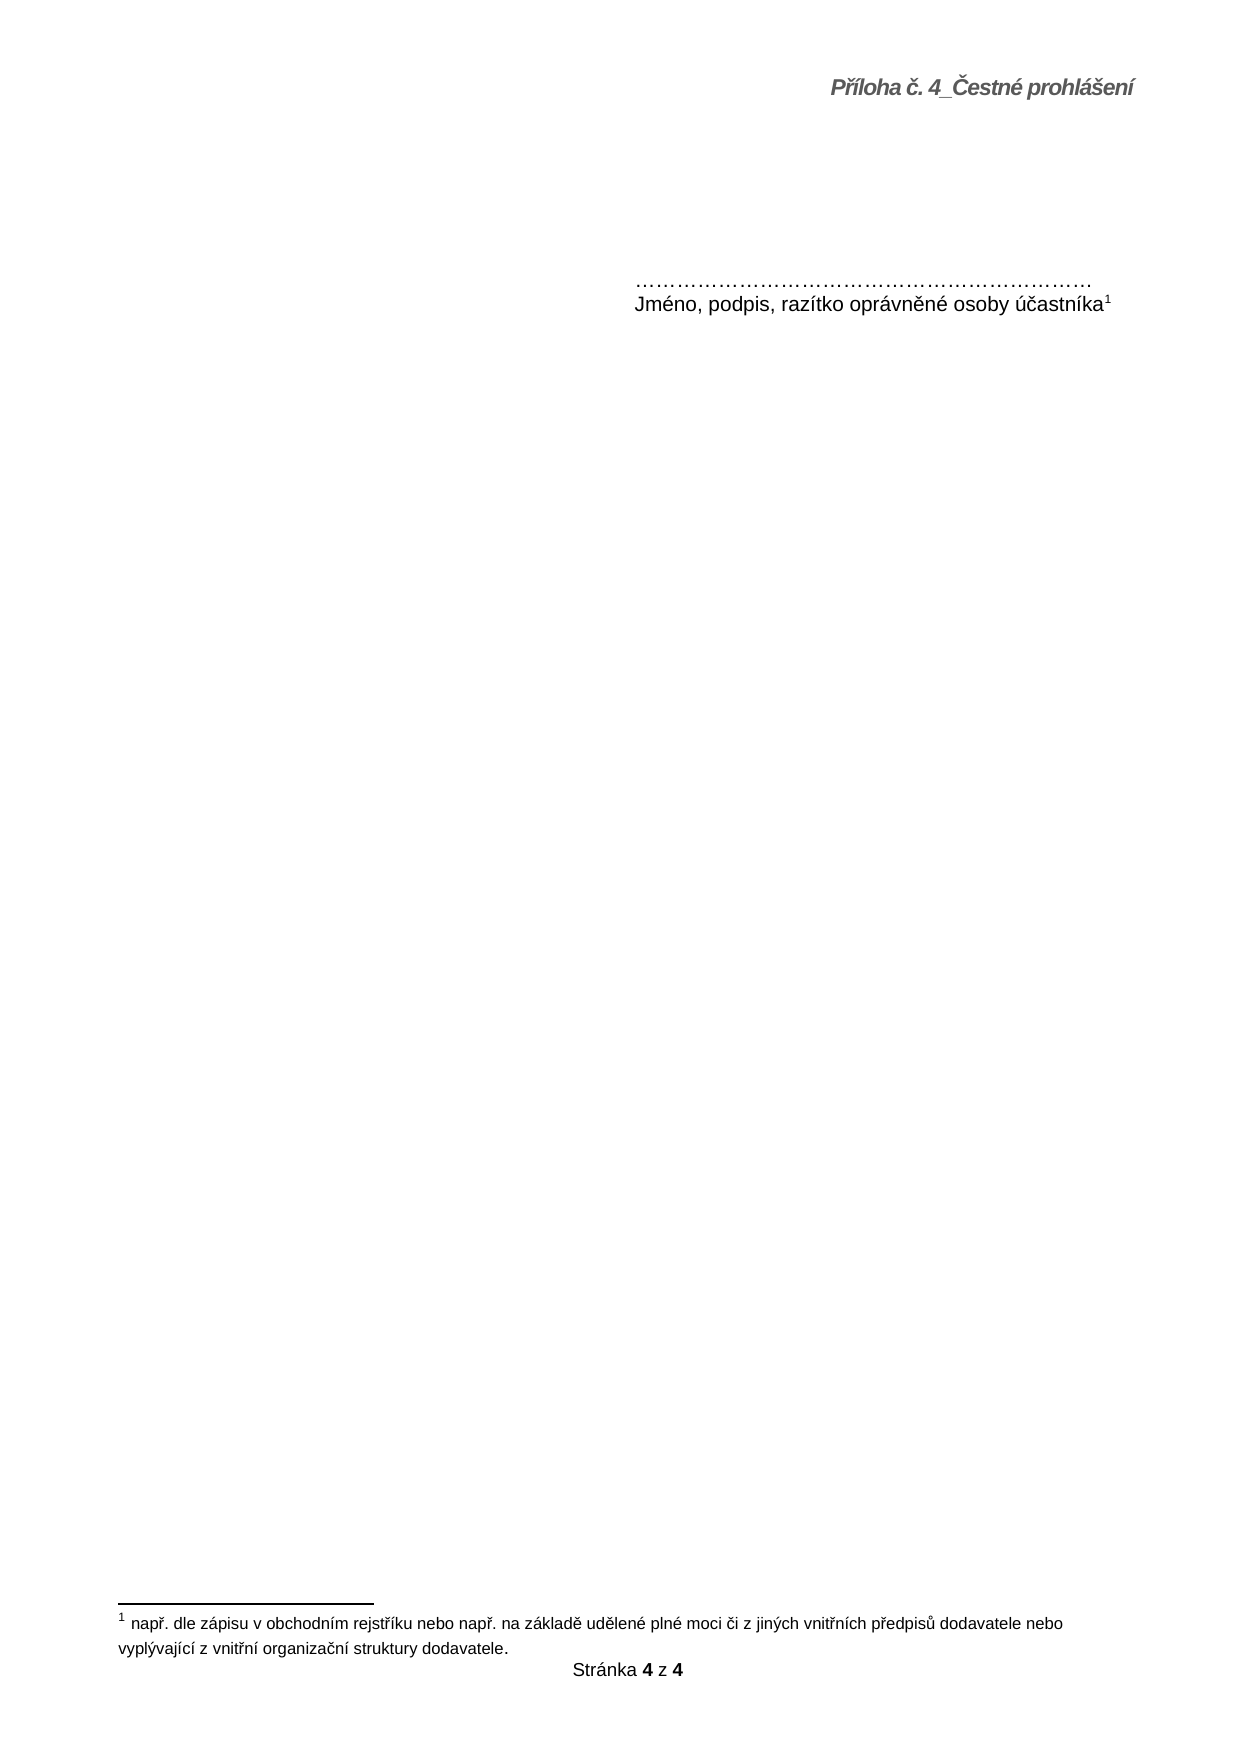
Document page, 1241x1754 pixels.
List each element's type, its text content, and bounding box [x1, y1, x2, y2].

text Jméno, podpis, razítko oprávněné osoby účastníka [561, 292, 1137, 316]
text ………………………………………………………… [561, 268, 1137, 292]
